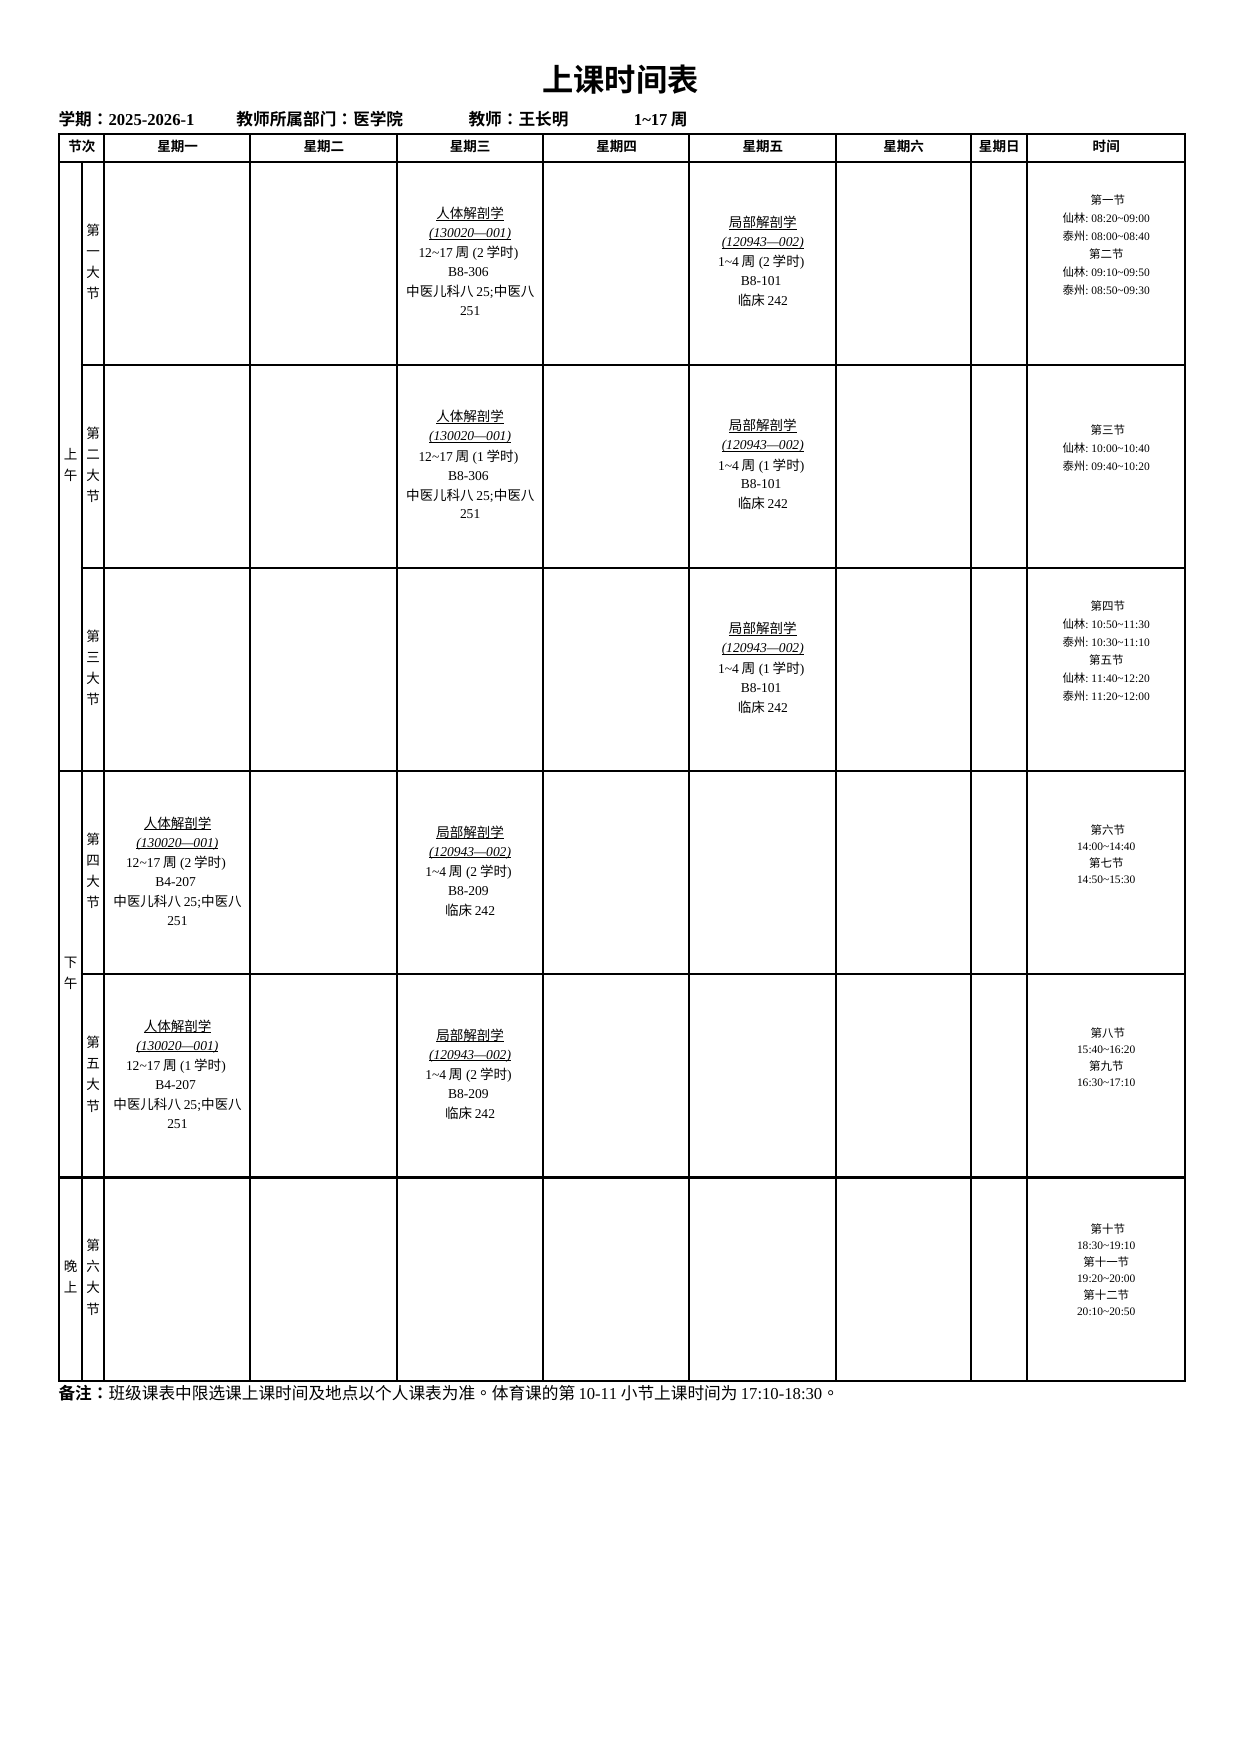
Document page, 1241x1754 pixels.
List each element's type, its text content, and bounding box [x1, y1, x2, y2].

table_cell [972, 163, 1026, 364]
table_header 节次 [60, 135, 103, 161]
table_cell 第三节 仙林: 10:00~10:40 泰州: 09:40~10:20 [1028, 366, 1184, 567]
table_cell 上午 [60, 163, 81, 770]
table_cell 第四大节 [83, 772, 103, 973]
table_cell 人体解剖学 (130020—001) 12~17周 (2学时) B8-306 中医儿科八25;中医八251 [398, 163, 542, 364]
table_cell 局部解剖学 (120943—002) 1~4周 (2学时) B8-101 临床242 [690, 163, 835, 364]
table_cell 局部解剖学 (120943—002) 1~4周 (1学时) B8-101 临床242 [690, 569, 835, 770]
table_cell 第四节 仙林: 10:50~11:30 泰州: 10:30~11:10 第五节 仙林: 11:40~12:20 泰州: 11:20~12:00 [1028, 569, 1184, 770]
table_cell [544, 1179, 688, 1379]
table_cell [690, 1179, 835, 1379]
table_cell [837, 772, 970, 973]
table_cell [972, 975, 1026, 1176]
table_cell 第五大节 [83, 975, 103, 1176]
table_cell [544, 772, 688, 973]
table_cell [398, 569, 542, 770]
table_cell 第二大节 [83, 366, 103, 567]
text 上课时间表 [58, 58, 1182, 101]
table_cell [837, 975, 970, 1176]
table_header 星期二 [251, 135, 396, 161]
table_cell 第三大节 [83, 569, 103, 770]
table_cell [972, 1179, 1026, 1379]
table_cell [105, 569, 249, 770]
table_cell [398, 1179, 542, 1379]
table_cell [105, 163, 249, 364]
table_cell 第十节 18:30~19:10 第十一节 19:20~20:00 第十二节 20:10~20:50 [1028, 1179, 1184, 1379]
table_cell [105, 1179, 249, 1379]
table_cell [837, 1179, 970, 1379]
table_header 星期一 [105, 135, 249, 161]
table_cell 晚上 [60, 1179, 81, 1379]
table_header 星期三 [398, 135, 542, 161]
table_cell 第一节 仙林: 08:20~09:00 泰州: 08:00~08:40 第二节 仙林: 09:10~09:50 泰州: 08:50~09:30 [1028, 163, 1184, 364]
table_cell [544, 366, 688, 567]
table_header 星期四 [544, 135, 688, 161]
text 备注：班级课表中限选课上课时间及地点以个人课表为准。体育课的第10-11小节上课时间为17:10-18:30。 [58, 1382, 1182, 1404]
table_header 星期六 [837, 135, 970, 161]
text 学期：2025-2026-1 教师所属部门：医学院 教师：王长明 1~17周 [58, 107, 1182, 130]
table_header 时间 [1028, 135, 1184, 161]
table_cell [690, 975, 835, 1176]
table_cell [251, 366, 396, 567]
table_cell [837, 366, 970, 567]
table_cell 第六大节 [83, 1179, 103, 1379]
table_cell 人体解剖学 (130020—001) 12~17周 (2学时) B4-207 中医儿科八25;中医八251 [105, 772, 249, 973]
table_cell 局部解剖学 (120943—002) 1~4周 (2学时) B8-209 临床242 [398, 975, 542, 1176]
table_cell [251, 772, 396, 973]
table_cell [544, 975, 688, 1176]
table_cell [544, 569, 688, 770]
table_header 星期五 [690, 135, 835, 161]
table_cell [972, 366, 1026, 567]
table_header 星期日 [972, 135, 1026, 161]
table_cell [251, 163, 396, 364]
table_cell [251, 569, 396, 770]
table_cell 局部解剖学 (120943—002) 1~4周 (2学时) B8-209 临床242 [398, 772, 542, 973]
table_cell [105, 366, 249, 567]
table_cell 人体解剖学 (130020—001) 12~17周 (1学时) B8-306 中医儿科八25;中医八251 [398, 366, 542, 567]
table_cell 第一大节 [83, 163, 103, 364]
table_cell 下午 [60, 772, 81, 1176]
table_cell [837, 569, 970, 770]
table_cell 第八节 15:40~16:20 第九节 16:30~17:10 [1028, 975, 1184, 1176]
table_cell [690, 772, 835, 973]
table_cell 第六节 14:00~14:40 第七节 14:50~15:30 [1028, 772, 1184, 973]
table_cell 人体解剖学 (130020—001) 12~17周 (1学时) B4-207 中医儿科八25;中医八251 [105, 975, 249, 1176]
table_cell 局部解剖学 (120943—002) 1~4周 (1学时) B8-101 临床242 [690, 366, 835, 567]
table_cell [251, 1179, 396, 1379]
table_cell [544, 163, 688, 364]
table_cell [251, 975, 396, 1176]
table_cell [837, 163, 970, 364]
table_cell [972, 569, 1026, 770]
table_cell [972, 772, 1026, 973]
